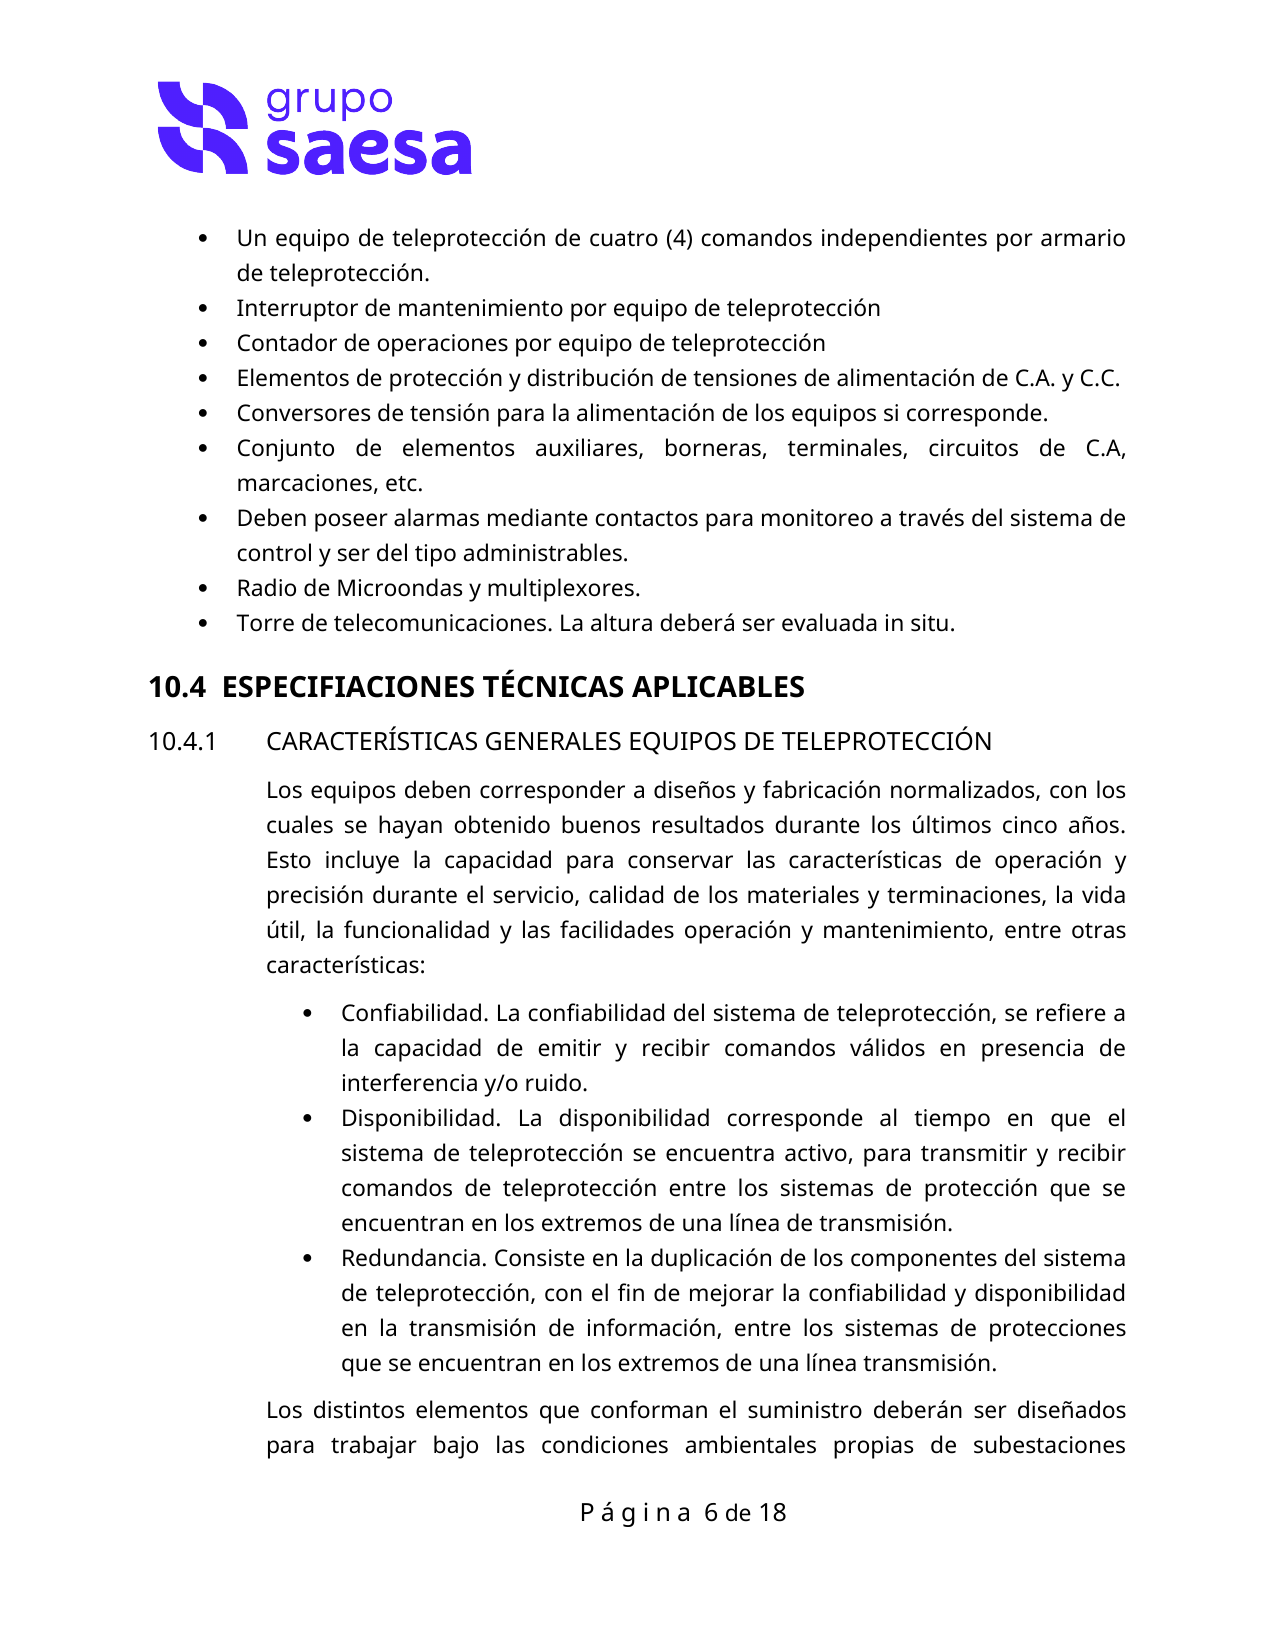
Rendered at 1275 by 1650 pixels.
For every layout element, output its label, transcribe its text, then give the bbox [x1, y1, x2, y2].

picture [147, 73, 481, 178]
list Confiabilidad. La confiabilidad del sistema de teleprotección, se refiere a la capacidad de emitir y recibir comandos válidos en presencia de interferencia y/o ruido. [303, 996, 1127, 1098]
list Interruptor de mantenimiento por equipo de teleprotección [199, 291, 1127, 323]
subtitle CARACTERÍSTICAS GENERALES EQUIPOS DE TELEPROTECCIÓN [148, 723, 1127, 757]
subtitle ESPECIFIACIONES TÉCNICAS APLICABLES [148, 666, 1127, 706]
list Torre de telecomunicaciones. La altura deberá ser evaluada in situ. [199, 606, 1127, 638]
list Un equipo de teleprotección de cuatro (4) comandos independientes por armario de teleprotección. [199, 221, 1127, 288]
list Disponibilidad. La disponibilidad corresponde al tiempo en que el sistema de teleprotección se encuentra activo, para transmitir y recibir comandos de teleprotección entre los sistemas de protección que se encuentran en los extremos de una línea de transmisión. [303, 1101, 1127, 1238]
list Elementos de protección y distribución de tensiones de alimentación de C.A. y C.C. [199, 361, 1127, 393]
list Deben poseer alarmas mediante contactos para monitoreo a través del sistema de control y ser del tipo administrables. [199, 501, 1127, 568]
list Conjunto de elementos auxiliares, borneras, terminales, circuitos de C.A, marcaciones, etc. [199, 431, 1127, 498]
list Radio de Microondas y multiplexores. [199, 571, 1127, 603]
list Redundancia. Consiste en la duplicación de los componentes del sistema de teleprotección, con el fin de mejorar la confiabilidad y disponibilidad en la transmisión de información, entre los sistemas de protecciones que se encuentran en los extremos de una línea transmisión. [303, 1241, 1127, 1378]
list Conversores de tensión para la alimentación de los equipos si corresponde. [199, 396, 1127, 428]
list Contador de operaciones por equipo de teleprotección [199, 326, 1127, 358]
text Los equipos deben corresponder a diseños y fabricación normalizados, con los cuales se hayan obtenido buenos resultados durante los últimos cinco años. Esto incluye la capacidad para conservar las características de operación y precisión durante el servicio, calidad de los materiales y terminaciones, la vida útil, la funcionalidad y las facilidades operación y mantenimiento, entre otras características: [266, 774, 1127, 980]
